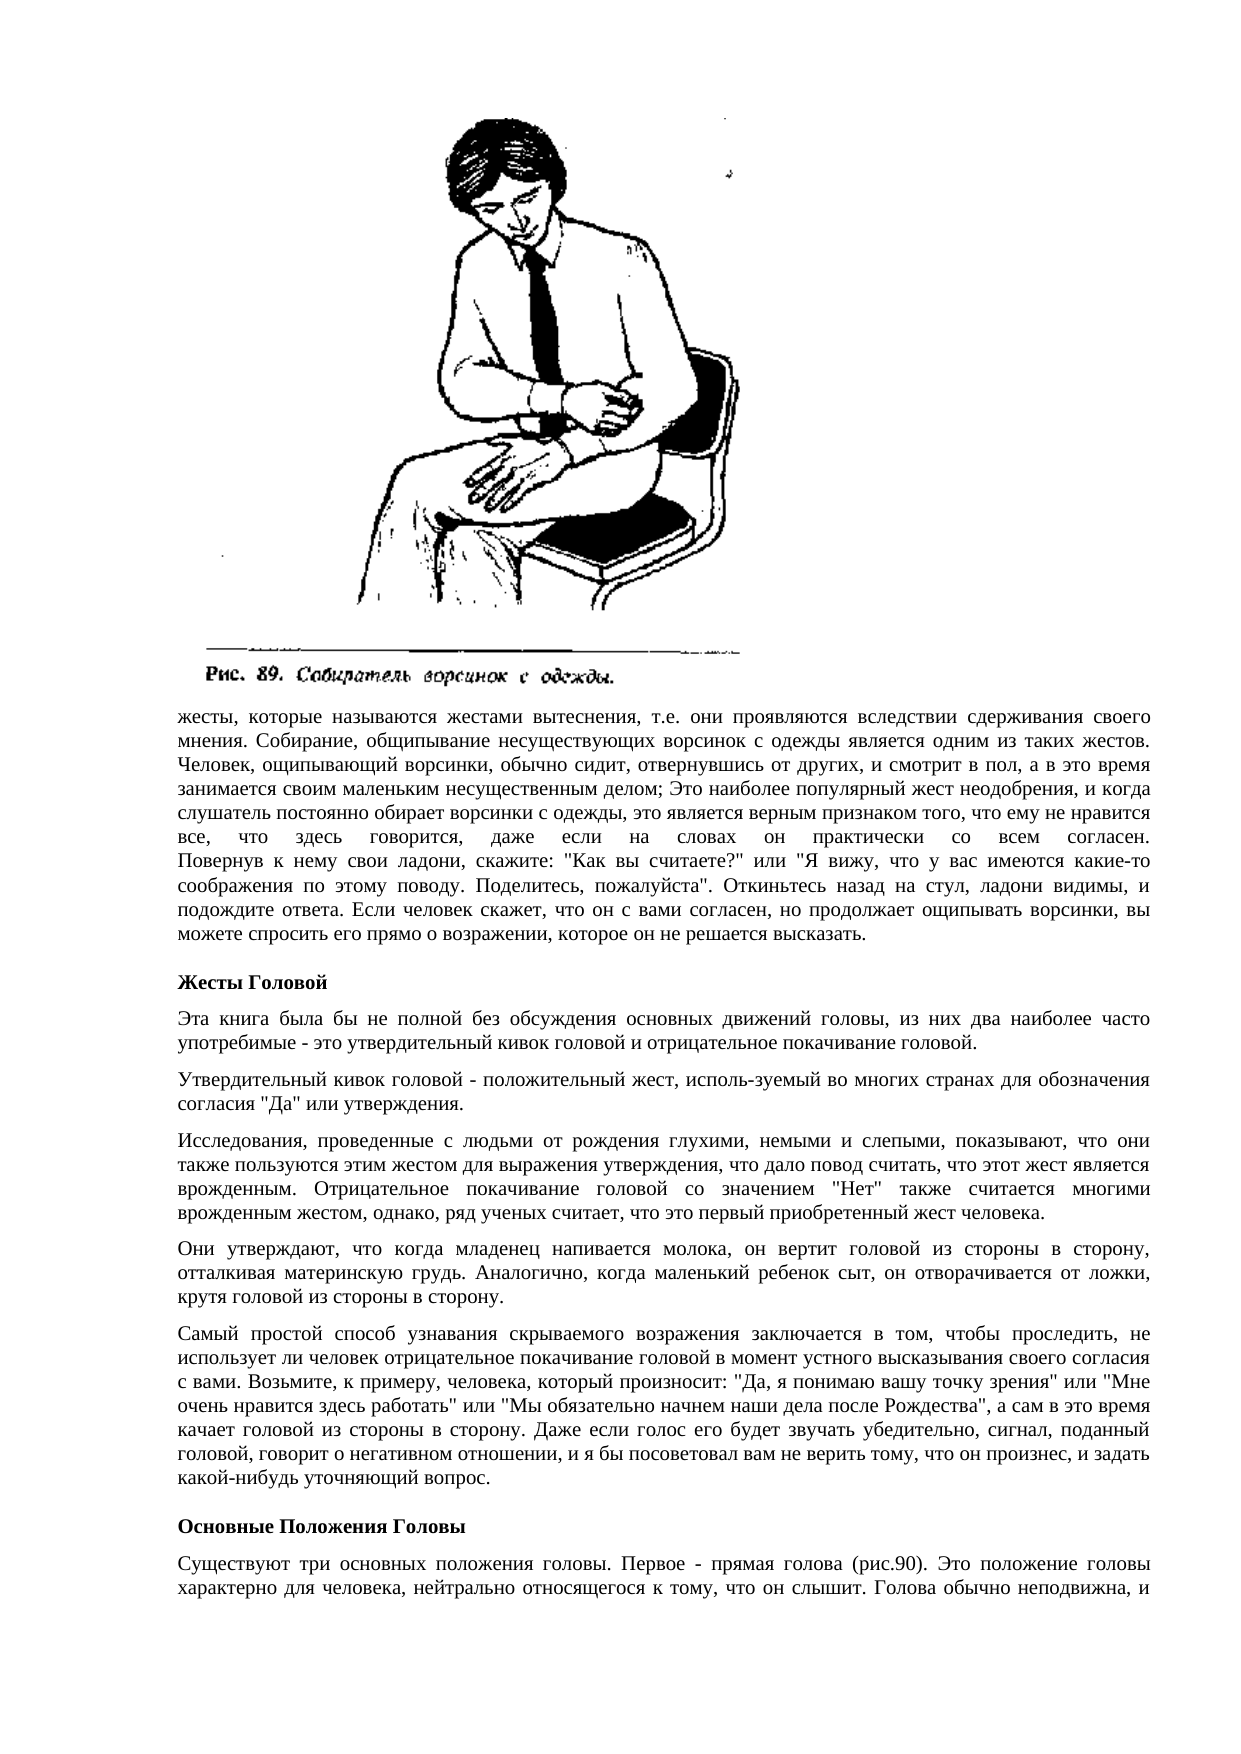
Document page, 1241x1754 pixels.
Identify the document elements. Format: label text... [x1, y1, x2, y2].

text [177, 1551, 1152, 1599]
subtitle Жесты Головой [177, 970, 1152, 994]
text Самый простой способ узнавания скрываемого возражения заключается в том, чтобы проследить, не использует ли человек отрицательное покачивание головой в момент устного высказывания своего согласия с вами. Возьмите, к примеру, человека, который произносит: "Да, я понимаю вашу точку зрения" или "Мне очень нравится здесь работать" или "Мы обязательно начнем наши дела после Рождества", а сам в это время качает головой из стороны в сторону. Даже если голос его будет звучать убедительно, сигнал, поданный головой, говорит о негативном отношении, и я бы посоветовал вам не верить тому, что он произнес, и задать какой-нибудь уточняющий вопрос. [177, 1321, 1152, 1489]
text Они утверждают, что когда младенец напивается молока, он вертит головой из стороны в сторону, отталкивая материнскую грудь. Аналогично, когда маленький ребенок сыт, он отворачивается от ложки, крутя головой из стороны в сторону. [177, 1236, 1152, 1308]
text жесты, которые называются жестами вытеснения, т.е. они проявляются вследствии сдерживания своего мнения. Собирание, общипывание несуществующих ворсинок с одежды является одним из таких жестов. Человек, ощипывающий ворсинки, обычно сидит, отвернувшись от других, и смотрит в пол, а в это время занимается своим маленьким несущественным делом; Это наиболее популярный жест неодобрения, и когда слушатель постоянно обирает ворсинки с одежды, это является верным признаком того, что ему не нравится все, что здесь говорится, даже если на словах он практически со всем согласен. Повернув к нему свои ладони, скажите: "Как вы считаете?" или "Я вижу, что у вас имеются какие-то соображения по этому поводу. Поделитесь, пожалуйста". Откиньтесь назад на стул, ладони видимы, и подождите ответа. Если человек скажет, что он с вами согласен, но продолжает ощипывать ворсинки, вы можете спросить его прямо о возражении, которое он не решается высказать. [177, 704, 1152, 945]
text Эта книга была бы не полной без обсуждения основных движений головы, из них два наиболее часто употребимые - это утвердительный кивок головой и отрицательное покачивание головой. [177, 1006, 1152, 1054]
text Утвердительный кивок головой - положительный жест, исполь-зуемый во многих странах для обозначения согласия "Да" или утверждения. [177, 1067, 1152, 1115]
picture [177, 118, 740, 692]
text Исследования, проведенные с людьми от рождения глухими, немыми и слепыми, показывают, что они также пользуются этим жестом для выражения утверждения, что дало повод считать, что этот жест является врожденным. Отрицательное покачивание головой со значением "Нет" также считается многими врожденным жестом, однако, ряд ученых считает, что это первый приобретенный жест человека. [177, 1127, 1152, 1224]
subtitle Основные Положения Головы [177, 1514, 1152, 1538]
